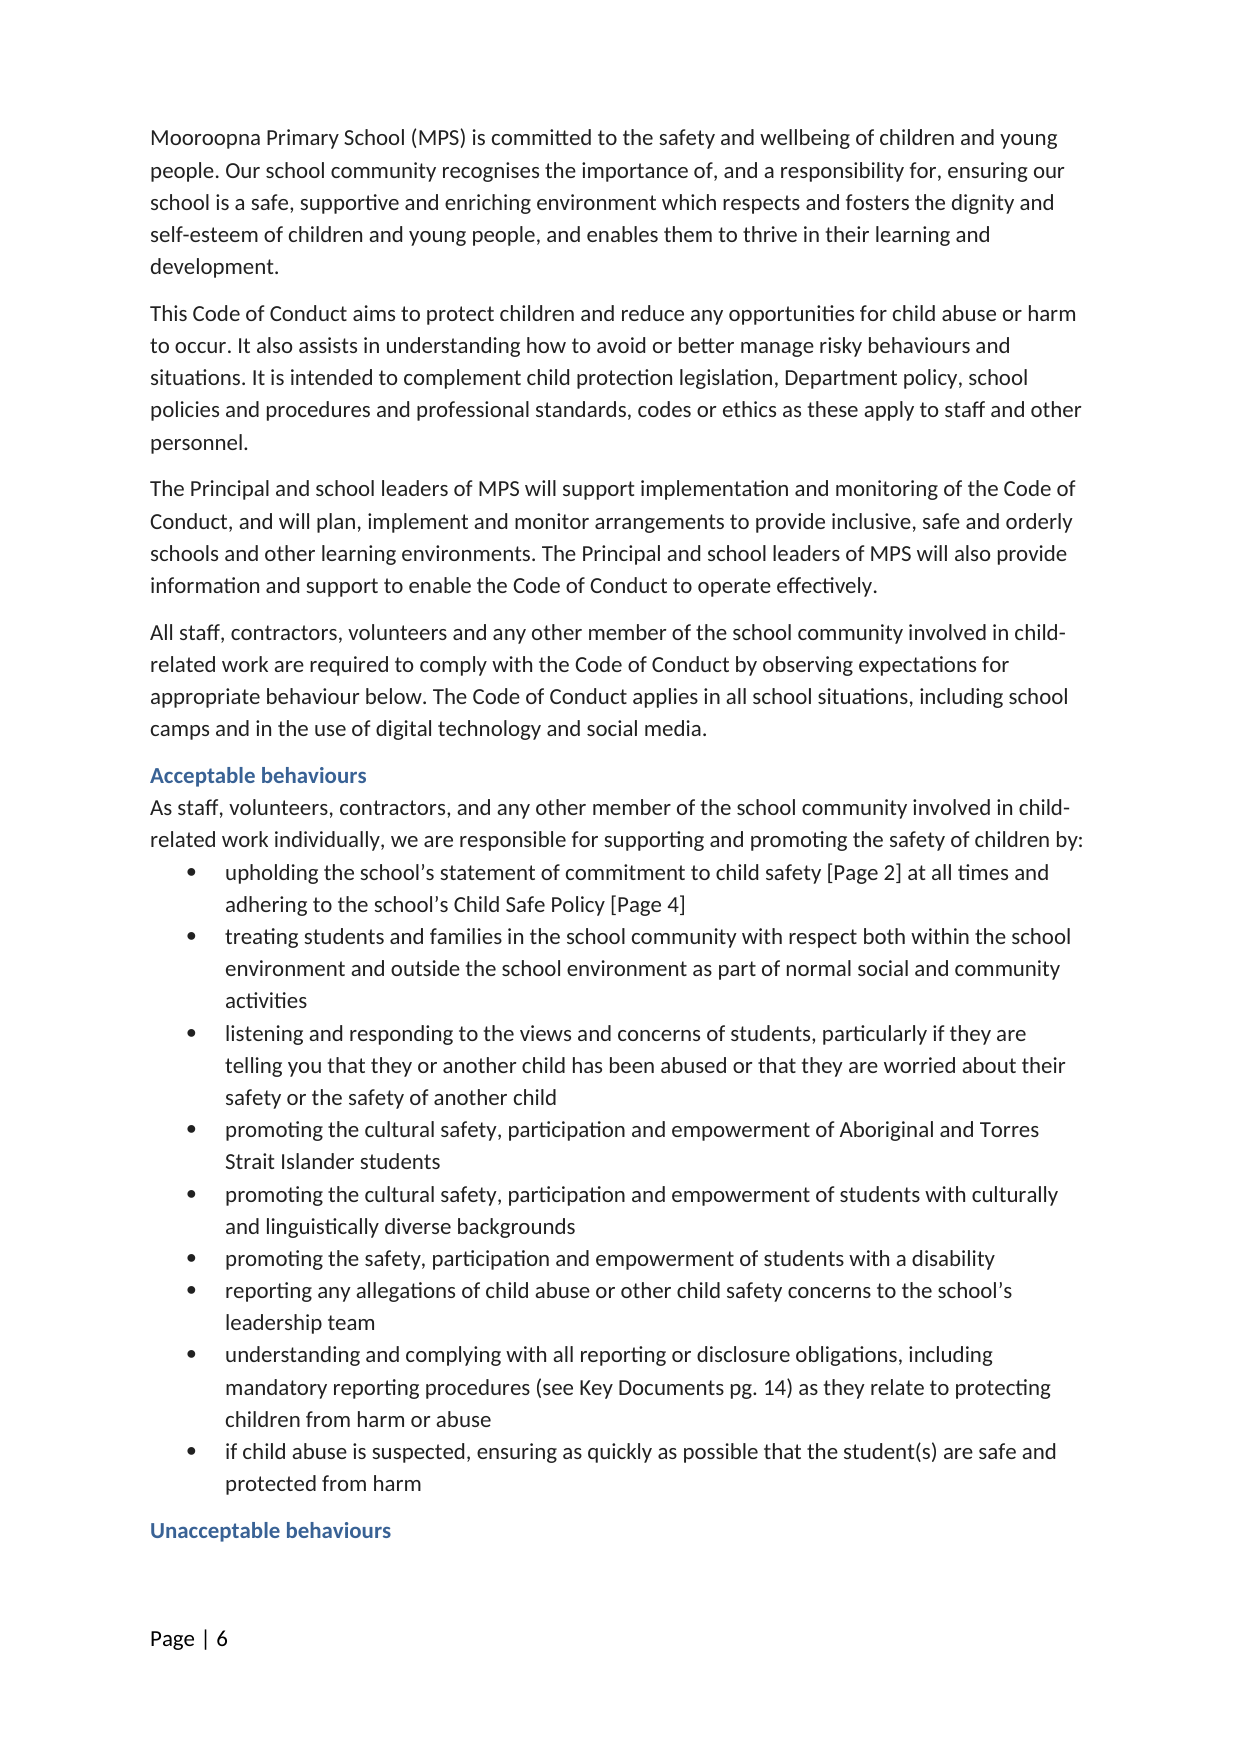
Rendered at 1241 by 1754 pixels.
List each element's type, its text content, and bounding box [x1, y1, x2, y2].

text Unacceptable behaviours [150, 1516, 1090, 1544]
text This Code of Conduct aims to protect children and reduce any opportunities for child abuse or harm to occur. It also assists in understanding how to avoid or better manage risky behaviours and situations. It is intended to complement child protection legislation, Department policy, school policies and procedures and professional standards, codes or ethics as these apply to staff and other personnel. [150, 299, 1090, 456]
text As staff, volunteers, contractors, and any other member of the school community involved in child-related work individually, we are responsible for supporting and promoting the safety of children by: [150, 793, 1090, 854]
list if child abuse is suspected, ensuring as quickly as possible that the student(s) are safe and protected from harm [187, 1437, 1090, 1497]
text Mooroopna Primary School (MPS) is committed to the safety and wellbeing of children and young people. Our school community recognises the importance of, and a responsibility for, ensuring our school is a safe, supportive and enriching environment which respects and fosters the dignity and self-esteem of children and young people, and enables them to thrive in their learning and development. [150, 123, 1090, 280]
text All staff, contractors, volunteers and any other member of the school community involved in child-related work are required to comply with the Code of Conduct by observing expectations for appropriate behaviour below. The Code of Conduct applies in all school situations, including school camps and in the use of digital technology and social media. [150, 618, 1090, 742]
list promoting the cultural safety, participation and empowerment of students with culturally and linguistically diverse backgrounds [187, 1180, 1090, 1240]
list reporting any allegations of child abuse or other child safety concerns to the school’s leadership team [187, 1276, 1090, 1336]
list promoting the safety, participation and empowerment of students with a disability [187, 1244, 1090, 1272]
list listening and responding to the views and concerns of students, particularly if they are telling you that they or another child has been abused or that they are worried about their safety or the safety of another child [187, 1019, 1090, 1111]
list treating students and families in the school community with respect both within the school environment and outside the school environment as part of normal social and community activities [187, 922, 1090, 1014]
text Acceptable behaviours [150, 761, 1090, 789]
list understanding and complying with all reporting or disclosure obligations, including mandatory reporting procedures (see Key Documents pg. 14) as they relate to protecting children from harm or abuse [187, 1341, 1090, 1433]
list upholding the school’s statement of commitment to child safety [Page 2] at all times and adhering to the school’s Child Safe Policy [Page 4] [187, 858, 1090, 918]
text The Principal and school leaders of MPS will support implementation and monitoring of the Code of Conduct, and will plan, implement and monitor arrangements to provide inclusive, safe and orderly schools and other learning environments. The Principal and school leaders of MPS will also provide information and support to enable the Code of Conduct to operate effectively. [150, 474, 1090, 599]
list promoting the cultural safety, participation and empowerment of Aboriginal and Torres Strait Islander students [187, 1115, 1090, 1176]
